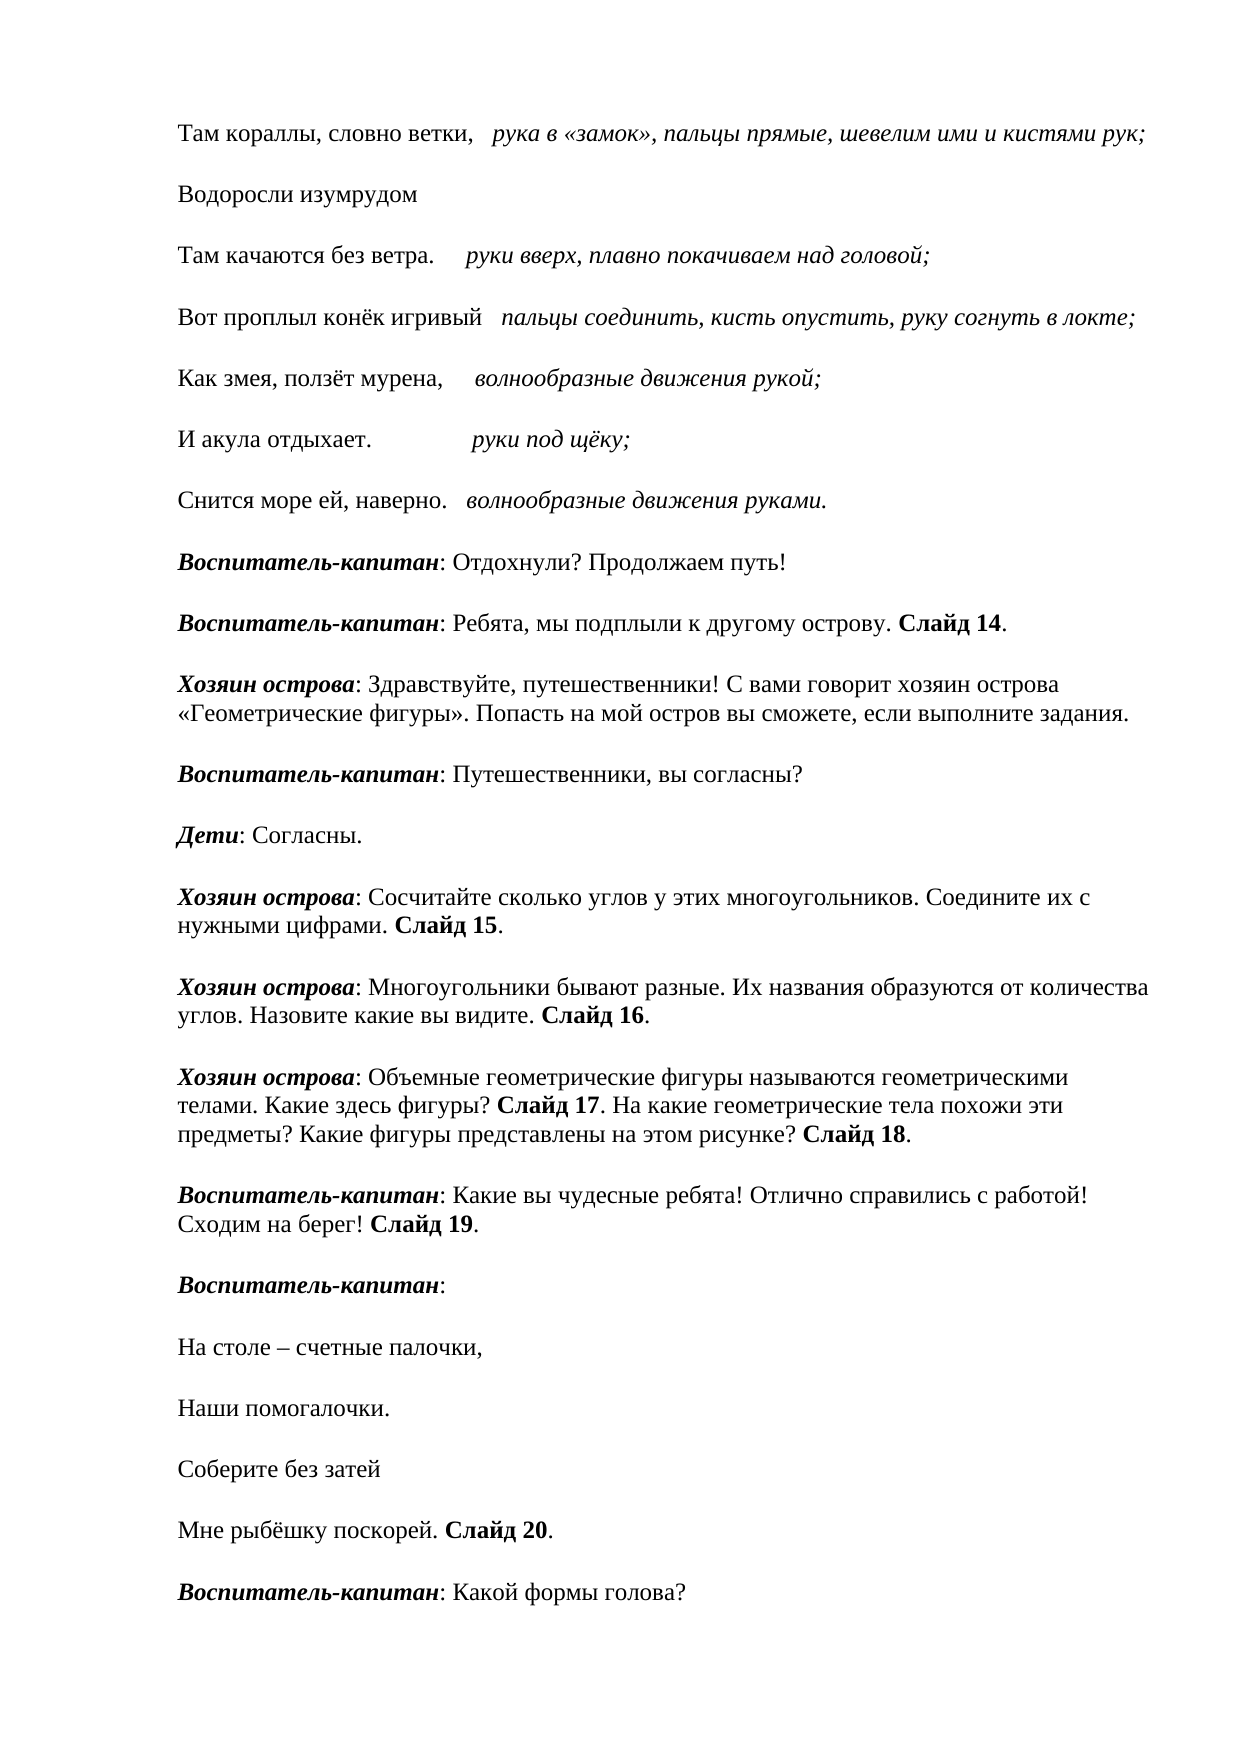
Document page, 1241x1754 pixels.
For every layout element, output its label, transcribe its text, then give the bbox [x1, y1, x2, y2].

text Воспитатель-капитан: [177, 1271, 1152, 1299]
text Хозяин острова: Многоугольники бывают разные. Их названия образуются от количества углов. Назовите какие вы видите. Слайд 16. [177, 972, 1152, 1029]
text Мне рыбёшку поскорей. Слайд 20. [177, 1516, 1152, 1544]
text Вот проплыл конёк игривый пальцы соединить, кисть опустить, руку согнуть в локте; [177, 302, 1152, 331]
text Водоросли изумрудом [177, 179, 1152, 208]
text Наши помогалочки. [177, 1393, 1152, 1422]
text Воспитатель-капитан: Ребята, мы подплыли к другому острову. Слайд 14. [177, 608, 1152, 637]
text Воспитатель-капитан: Какие вы чудесные ребята! Отлично справились с работой! Сходим на берег! Слайд 19. [177, 1181, 1152, 1238]
text Хозяин острова: Объемные геометрические фигуры называются геометрическими телами. Какие здесь фигуры? Слайд 17. На какие геометрические тела похожи эти предметы? Какие фигуры представлены на этом рисунке? Слайд 18. [177, 1062, 1152, 1148]
text Хозяин острова: Здравствуйте, путешественники! С вами говорит хозяин острова «Геометрические фигуры». Попасть на мой остров вы сможете, если выполните задания. [177, 669, 1152, 727]
text Снится море ей, наверно. волнообразные движения руками. [177, 486, 1152, 514]
text Как змея, ползёт мурена, волнообразные движения рукой; [177, 363, 1152, 392]
text Дети: Согласны. [177, 821, 1152, 849]
text Воспитатель-капитан: Какой формы голова? [177, 1577, 1152, 1606]
text Там кораллы, словно ветки, рука в «замок», пальцы прямые, шевелим ими и кистями рук; [177, 118, 1152, 147]
text На столе – счетные палочки, [177, 1332, 1152, 1361]
text Там качаются без ветра. руки вверх, плавно покачиваем над головой; [177, 241, 1152, 269]
text Соберите без затей [177, 1454, 1152, 1483]
text Воспитатель-капитан: Отдохнули? Продолжаем путь! [177, 547, 1152, 576]
text И акула отдыхает. руки под щёку; [177, 424, 1152, 453]
text Воспитатель-капитан: Путешественники, вы согласны? [177, 759, 1152, 788]
text Хозяин острова: Сосчитайте сколько углов у этих многоугольников. Соедините их с нужными цифрами. Слайд 15. [177, 882, 1152, 939]
